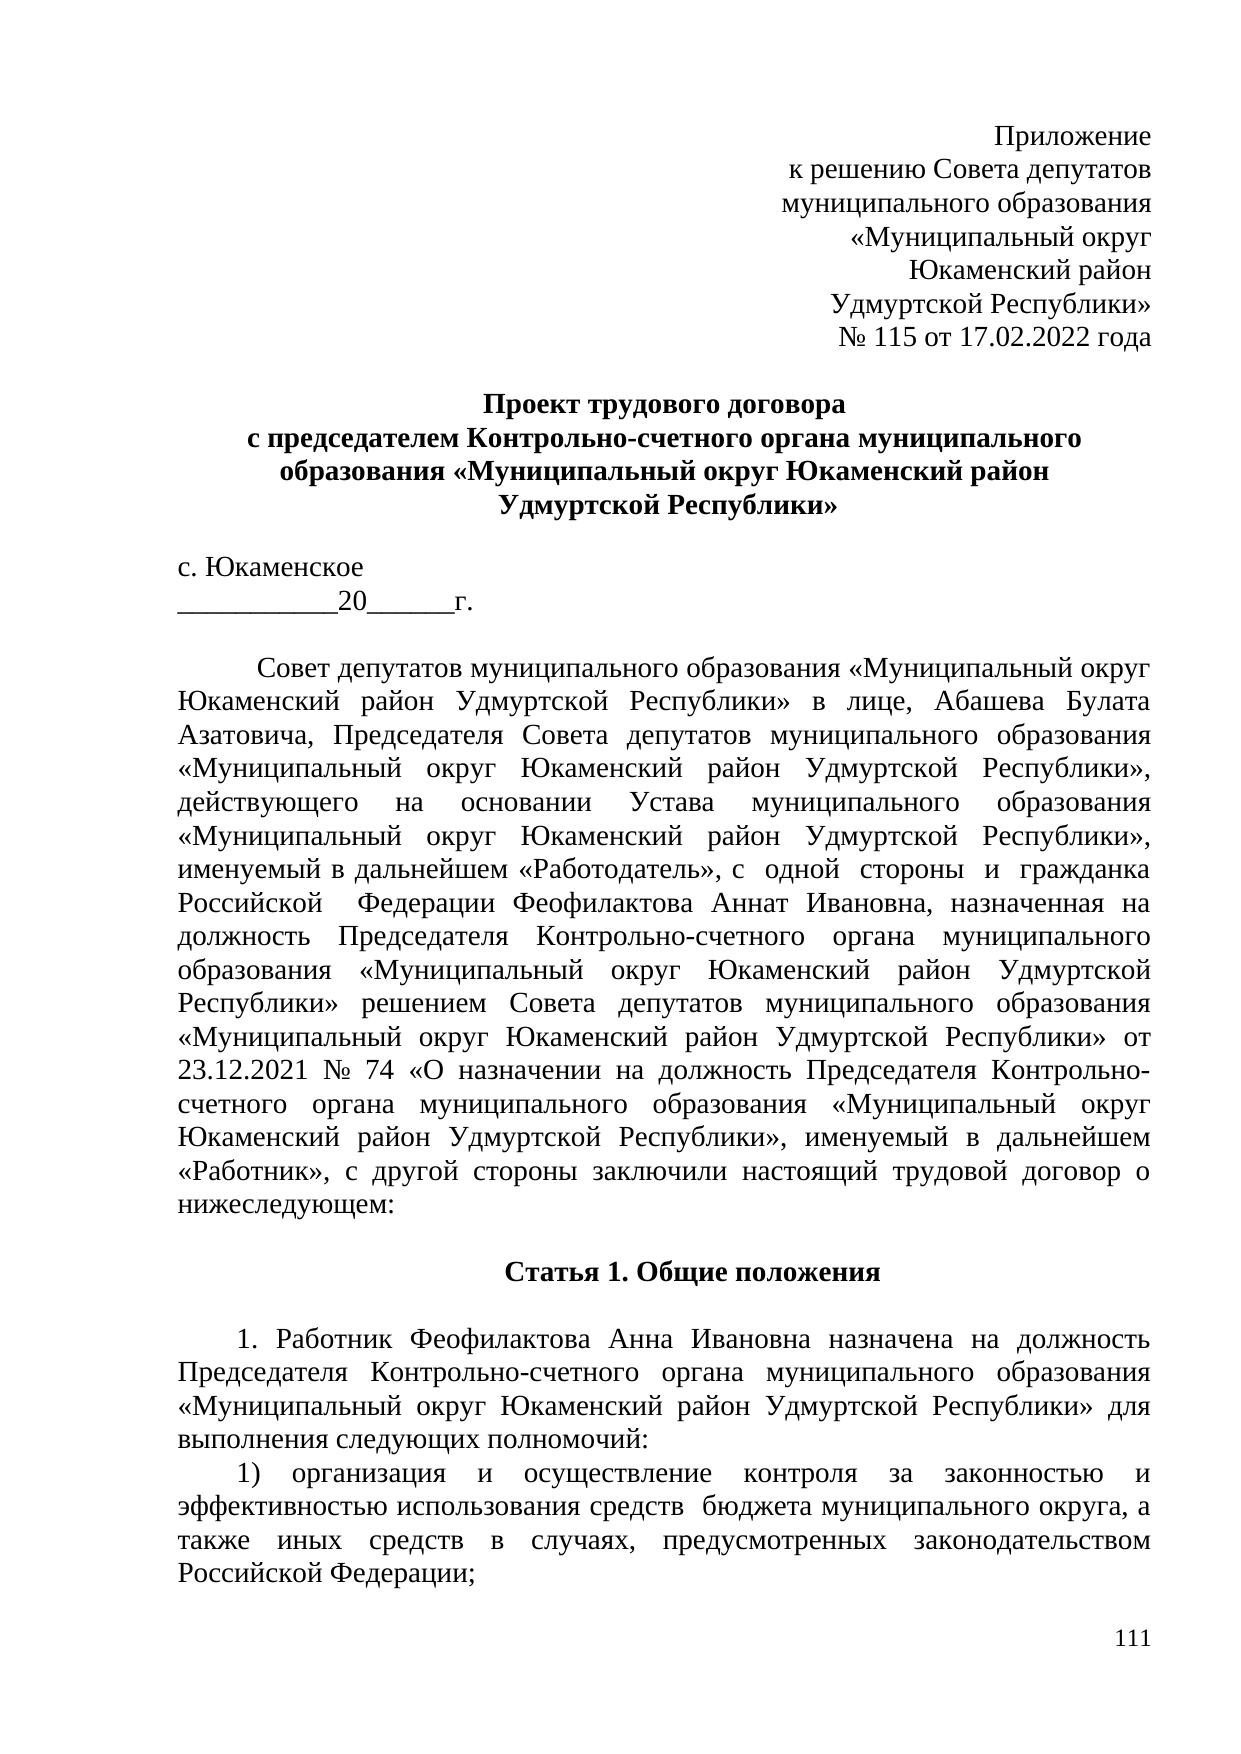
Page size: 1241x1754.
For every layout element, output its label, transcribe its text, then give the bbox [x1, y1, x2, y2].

text муниципального образования [177, 185, 1152, 219]
text 1) организация и осуществление контроля за законностью и эффективностью использования средств бюджета муниципального округа, а также иных средств в случаях, предусмотренных законодательством Российской Федерации; [177, 1455, 1152, 1589]
text с. Юкаменское ___________20______г. [177, 549, 1152, 616]
text Проект трудового договора [177, 386, 1152, 420]
text к решению Совета депутатов [177, 152, 1152, 185]
text Юкаменский район [177, 252, 1152, 286]
text Удмуртской Республики» [177, 286, 1152, 319]
text Статья 1. Общие положения [177, 1254, 1152, 1287]
text Приложение [177, 118, 1152, 152]
text «Муниципальный округ [177, 219, 1152, 252]
text Удмуртской Республики» [177, 487, 1152, 521]
text № 115 от 17.02.2022 года [177, 319, 1152, 353]
text с председателем Контрольно-счетного органа муниципального образования «Муниципальный округ Юкаменский район [177, 420, 1152, 487]
text Совет депутатов муниципального образования «Муниципальный округ Юкаменский район Удмуртской Республики» в лице, Абашева Булата Азатовича, Председателя Совета депутатов муниципального образования «Муниципальный округ Юкаменский район Удмуртской Республики», действующего на основании Устава муниципального образования «Муниципальный округ Юкаменский район Удмуртской Республики», именуемый в дальнейшем «Работодатель», с одной стороны и гражданка Российской Федерации Феофилактова Аннат Ивановна, назначенная на должность Председателя Контрольно-счетного органа муниципального образования «Муниципальный округ Юкаменский район Удмуртской Республики» решением Совета депутатов муниципального образования «Муниципальный округ Юкаменский район Удмуртской Республики» от 23.12.2021 № 74 «О назначении на должность Председателя Контрольно-счетного органа муниципального образования «Муниципальный округ Юкаменский район Удмуртской Республики», именуемый в дальнейшем «Работник», с другой стороны заключили настоящий трудовой договор о нижеследующем: [177, 650, 1152, 1220]
text 1. Работник Феофилактова Анна Ивановна назначена на должность Председателя Контрольно-счетного органа муниципального образования «Муниципальный округ Юкаменский район Удмуртской Республики» для выполнения следующих полномочий: [177, 1321, 1152, 1455]
